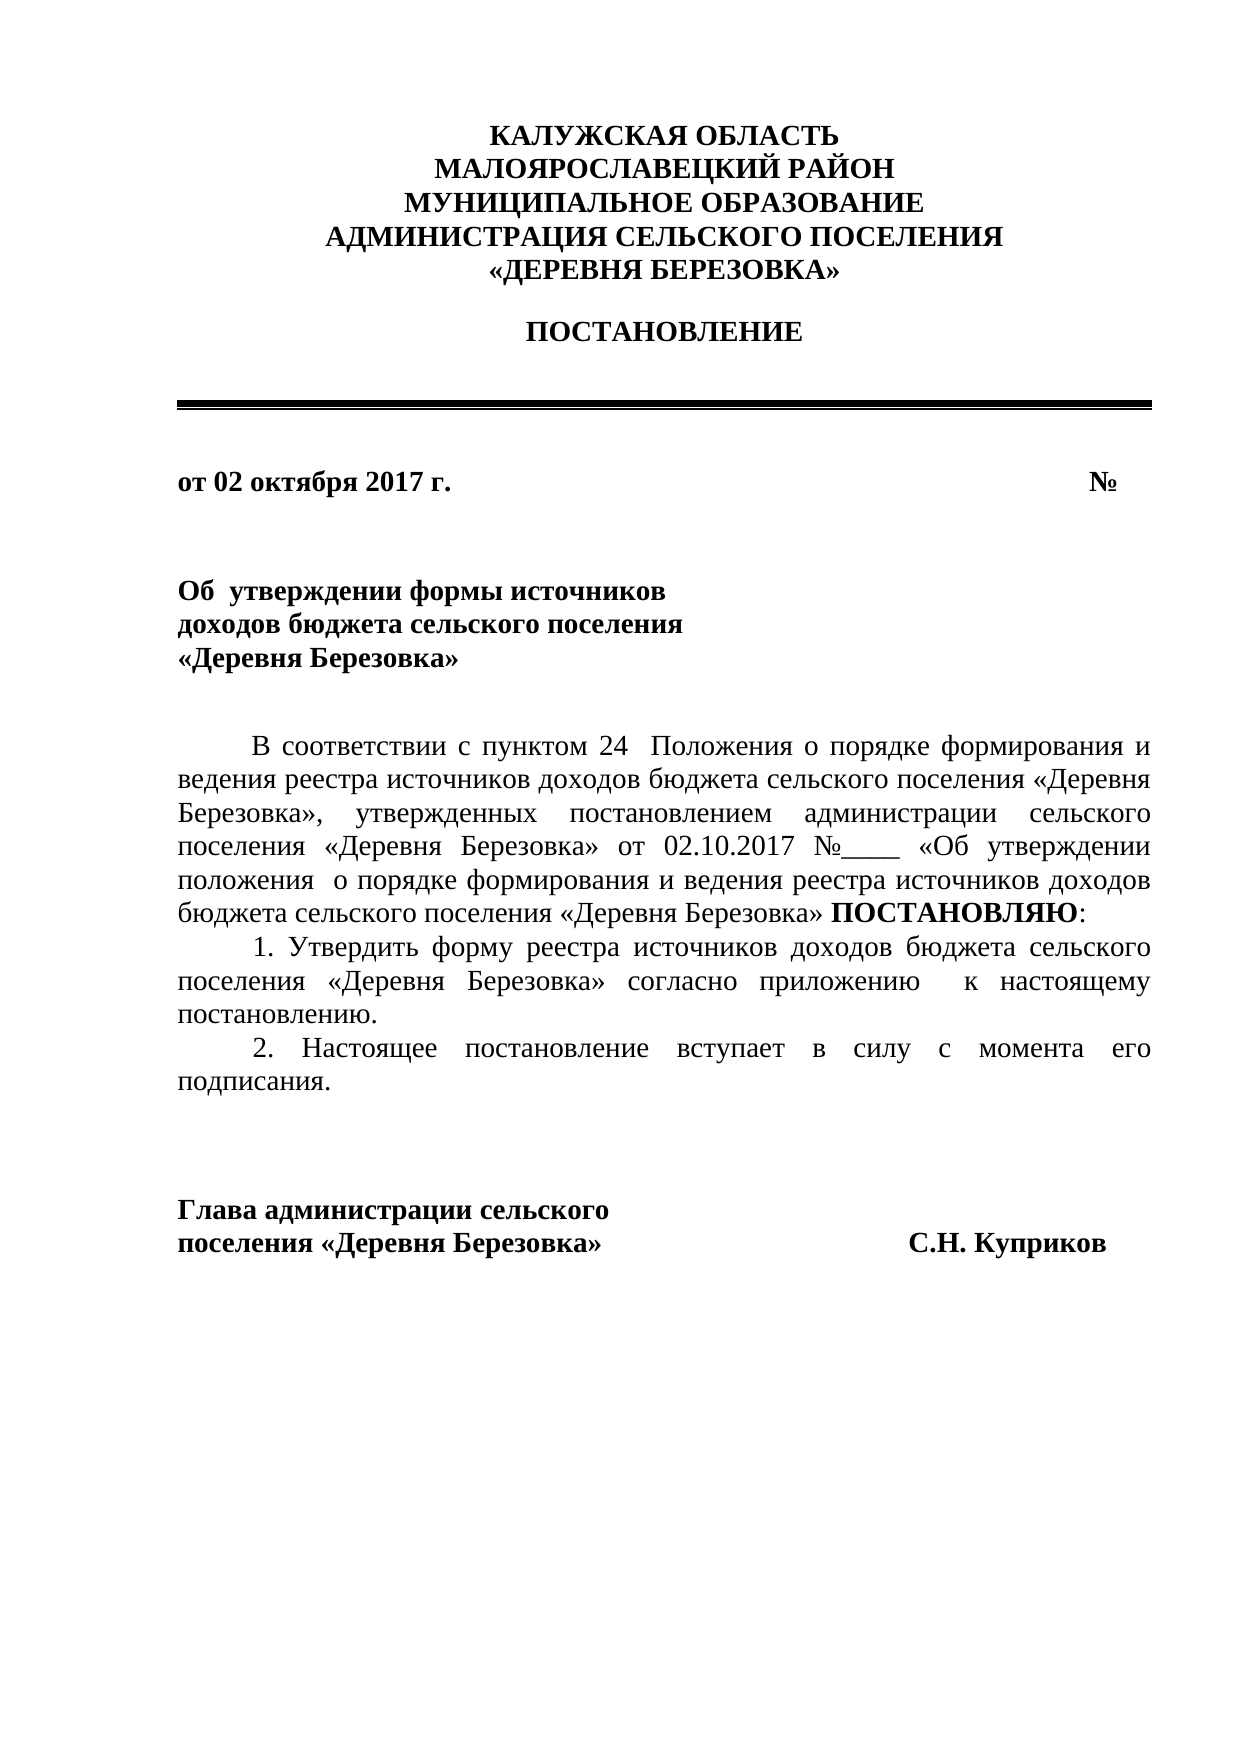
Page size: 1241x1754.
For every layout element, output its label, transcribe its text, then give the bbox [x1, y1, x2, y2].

text 1. Утвердить форму реестра источников доходов бюджета сельского поселения «Деревня Березовка» согласно приложению к настоящему постановлению. [177, 929, 1152, 1030]
text поселения «Деревня Березовка» С.Н. Куприков [177, 1226, 1152, 1259]
text доходов бюджета сельского поселения [177, 606, 1152, 640]
text МАЛОЯРОСЛАВЕЦКИЙ РАЙОН [177, 152, 1152, 185]
text от 02 октября 2017 г. № [177, 464, 1152, 498]
text В соответствии с пунктом 24 Положения о порядке формирования и ведения реестра источников доходов бюджета сельского поселения «Деревня Березовка», утвержденных постановлением администрации сельского поселения «Деревня Березовка» от 02.10.2017 №____ «Об утверждении положения о порядке формирования и ведения реестра источников доходов бюджета сельского поселения «Деревня Березовка» ПОСТАНОВЛЯЮ: [177, 728, 1152, 929]
text АДМИНИСТРАЦИЯ СЕЛЬСКОГО ПОСЕЛЕНИЯ [177, 219, 1152, 252]
text МУНИЦИПАЛЬНОЕ ОБРАЗОВАНИЕ [177, 185, 1152, 219]
text «ДЕРЕВНЯ БЕРЕЗОВКА» [177, 252, 1152, 286]
text КАЛУЖСКАЯ ОБЛАСТЬ [177, 118, 1152, 152]
text Глава администрации сельского [177, 1192, 1152, 1226]
text Об утверждении формы источников [177, 573, 1152, 606]
text 2. Настоящее постановление вступает в силу с момента его подписания. [177, 1030, 1152, 1097]
text «Деревня Березовка» [177, 640, 1152, 673]
subtitle ПОСТАНОВЛЕНИЕ [177, 314, 1152, 347]
